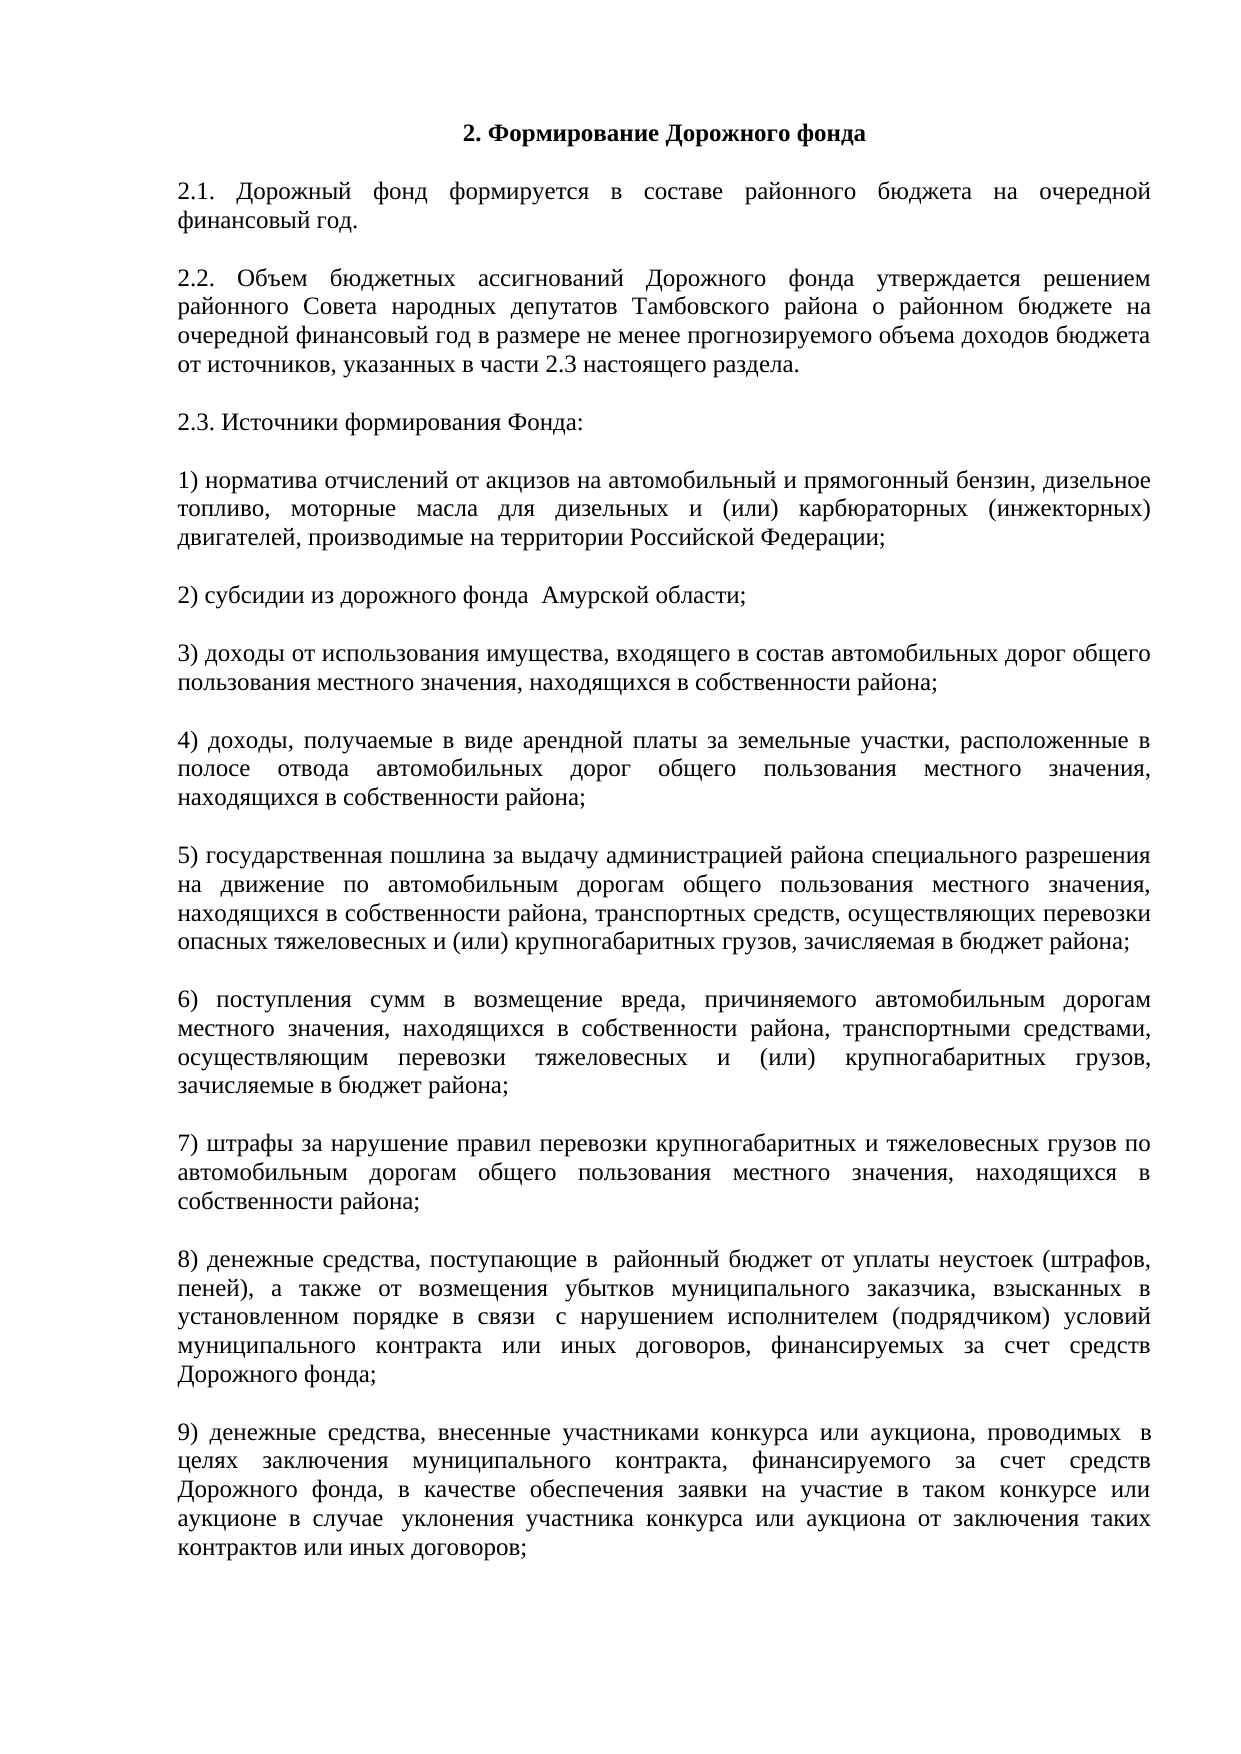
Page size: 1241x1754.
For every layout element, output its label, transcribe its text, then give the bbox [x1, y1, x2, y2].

text 2) субсидии из дорожного фонда Амурской области; [177, 580, 1152, 609]
text 2. Формирование Дорожного фонда [177, 118, 1152, 147]
text 2.2. Объем бюджетных ассигнований Дорожного фонда утверждается решением районного Совета народных депутатов Тамбовского района о районном бюджете на очередной финансовый год в размере не менее прогнозируемого объема доходов бюджета от источников, указанных в части 2.3 настоящего раздела. [177, 263, 1152, 378]
text 3) доходы от использования имущества, входящего в состав автомобильных дорог общего пользования местного значения, находящихся в собственности района; [177, 638, 1152, 696]
text 6) поступления сумм в возмещение вреда, причиняемого автомобильным дорогам местного значения, находящихся в собственности района, транспортными средствами, осуществляющим перевозки тяжеловесных и (или) крупногабаритных грузов, зачисляемые в бюджет района; [177, 984, 1152, 1099]
text 2.3. Источники формирования Фонда: [177, 407, 1152, 436]
text 9) денежные средства, внесенные участниками конкурса или аукциона, проводимых в целях заключения муниципального контракта, финансируемого за счет средств Дорожного фонда, в качестве обеспечения заявки на участие в таком конкурсе или аукционе в случае уклонения участника конкурса или аукциона от заключения таких контрактов или иных договоров; [177, 1417, 1152, 1561]
text 1) норматива отчислений от акцизов на автомобильный и прямогонный бензин, дизельное топливо, моторные масла для дизельных и (или) карбюраторных (инжекторных) двигателей, производимые на территории Российской Федерации; [177, 465, 1152, 551]
text 7) штрафы за нарушение правил перевозки крупногабаритных и тяжеловесных грузов по автомобильным дорогам общего пользования местного значения, находящихся в собственности района; [177, 1128, 1152, 1215]
text 5) государственная пошлина за выдачу администрацией района специального разрешения на движение по автомобильным дорогам общего пользования местного значения, находящихся в собственности района, транспортных средств, осуществляющих перевозки опасных тяжеловесных и (или) крупногабаритных грузов, зачисляемая в бюджет района; [177, 840, 1152, 955]
text 2.1. Дорожный фонд формируется в составе районного бюджета на очередной финансовый год. [177, 176, 1152, 233]
text 8) денежные средства, поступающие в районный бюджет от уплаты неустоек (штрафов, пеней), а также от возмещения убытков муниципального заказчика, взысканных в установленном порядке в связи с нарушением исполнителем (подрядчиком) условий муниципального контракта или иных договоров, финансируемых за счет средств Дорожного фонда; [177, 1244, 1152, 1388]
text 4) доходы, получаемые в виде арендной платы за земельные участки, расположенные в полосе отвода автомобильных дорог общего пользования местного значения, находящихся в собственности района; [177, 725, 1152, 811]
